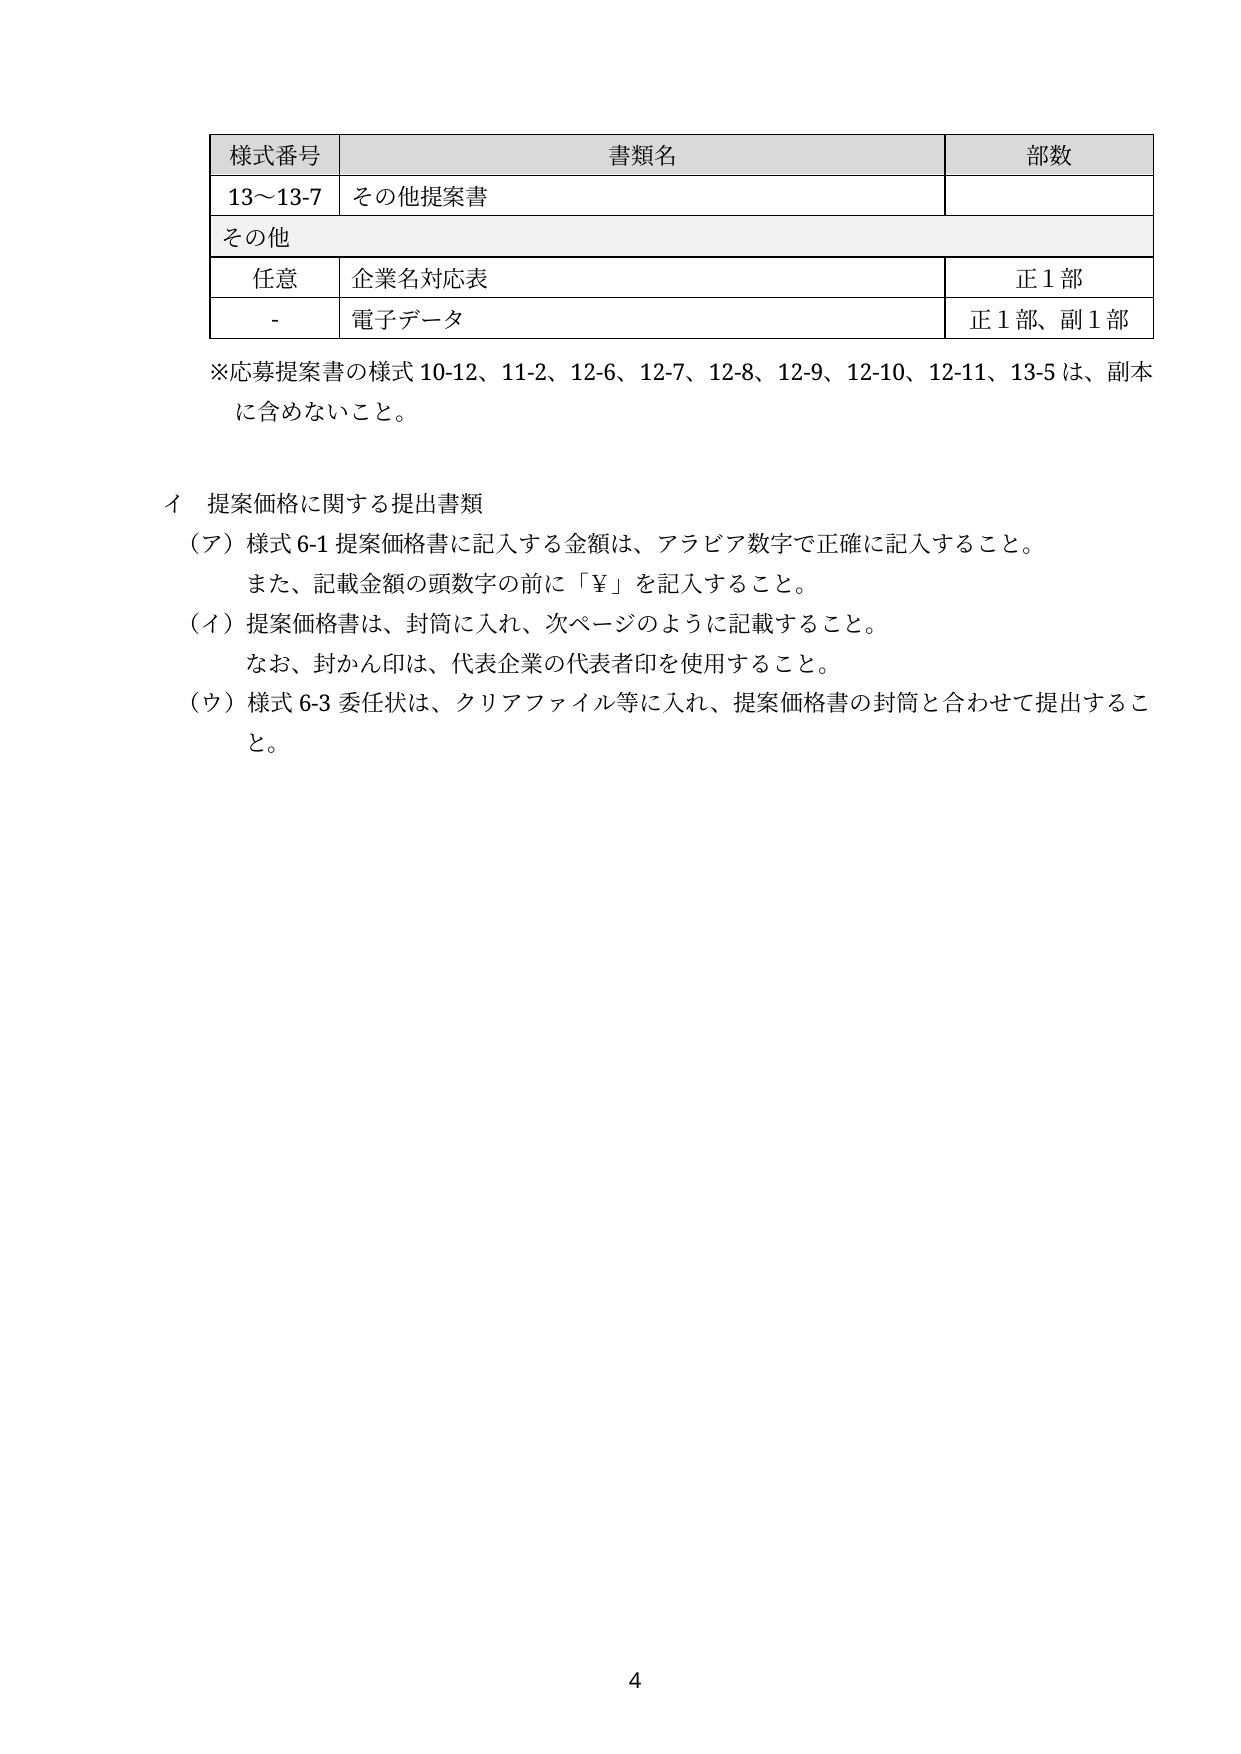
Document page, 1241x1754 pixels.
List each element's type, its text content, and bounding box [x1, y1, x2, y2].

table_header 部数 [946, 135, 1153, 174]
table_header 書類名 [340, 135, 944, 174]
table_cell - [211, 298, 339, 338]
text （ウ）様式6-3 委任状は、クリアファイル等に入れ、提案価格書の封筒と合わせて提出すること。 [177, 682, 1152, 762]
table_cell その他 [211, 216, 1153, 256]
table_cell 正１部 [946, 258, 1153, 297]
table_cell その他提案書 [340, 176, 944, 215]
table_cell 13～13-7 [211, 176, 339, 215]
table_cell 正１部、副１部 [946, 298, 1153, 338]
text ※応募提案書の様式10-12、11-2、12-6、12-7、12-8、12-9、12-10、12-11、13-5は、副本に含めないこと。 [210, 351, 1153, 431]
text イ 提案価格に関する提出書類 [162, 483, 1152, 523]
text （ア）様式6-1 提案価格書に記入する金額は、アラビア数字で正確に記入すること。 また、記載金額の頭数字の前に「￥」を記入すること。 [177, 523, 1152, 602]
table_cell 任意 [211, 258, 339, 297]
table_cell 企業名対応表 [340, 258, 944, 297]
table_cell 電子データ [340, 298, 944, 338]
text （イ）提案価格書は、封筒に入れ、次ページのように記載すること。 なお、封かん印は、代表企業の代表者印を使用すること。 [177, 602, 1152, 682]
table_header 様式番号 [211, 135, 339, 174]
